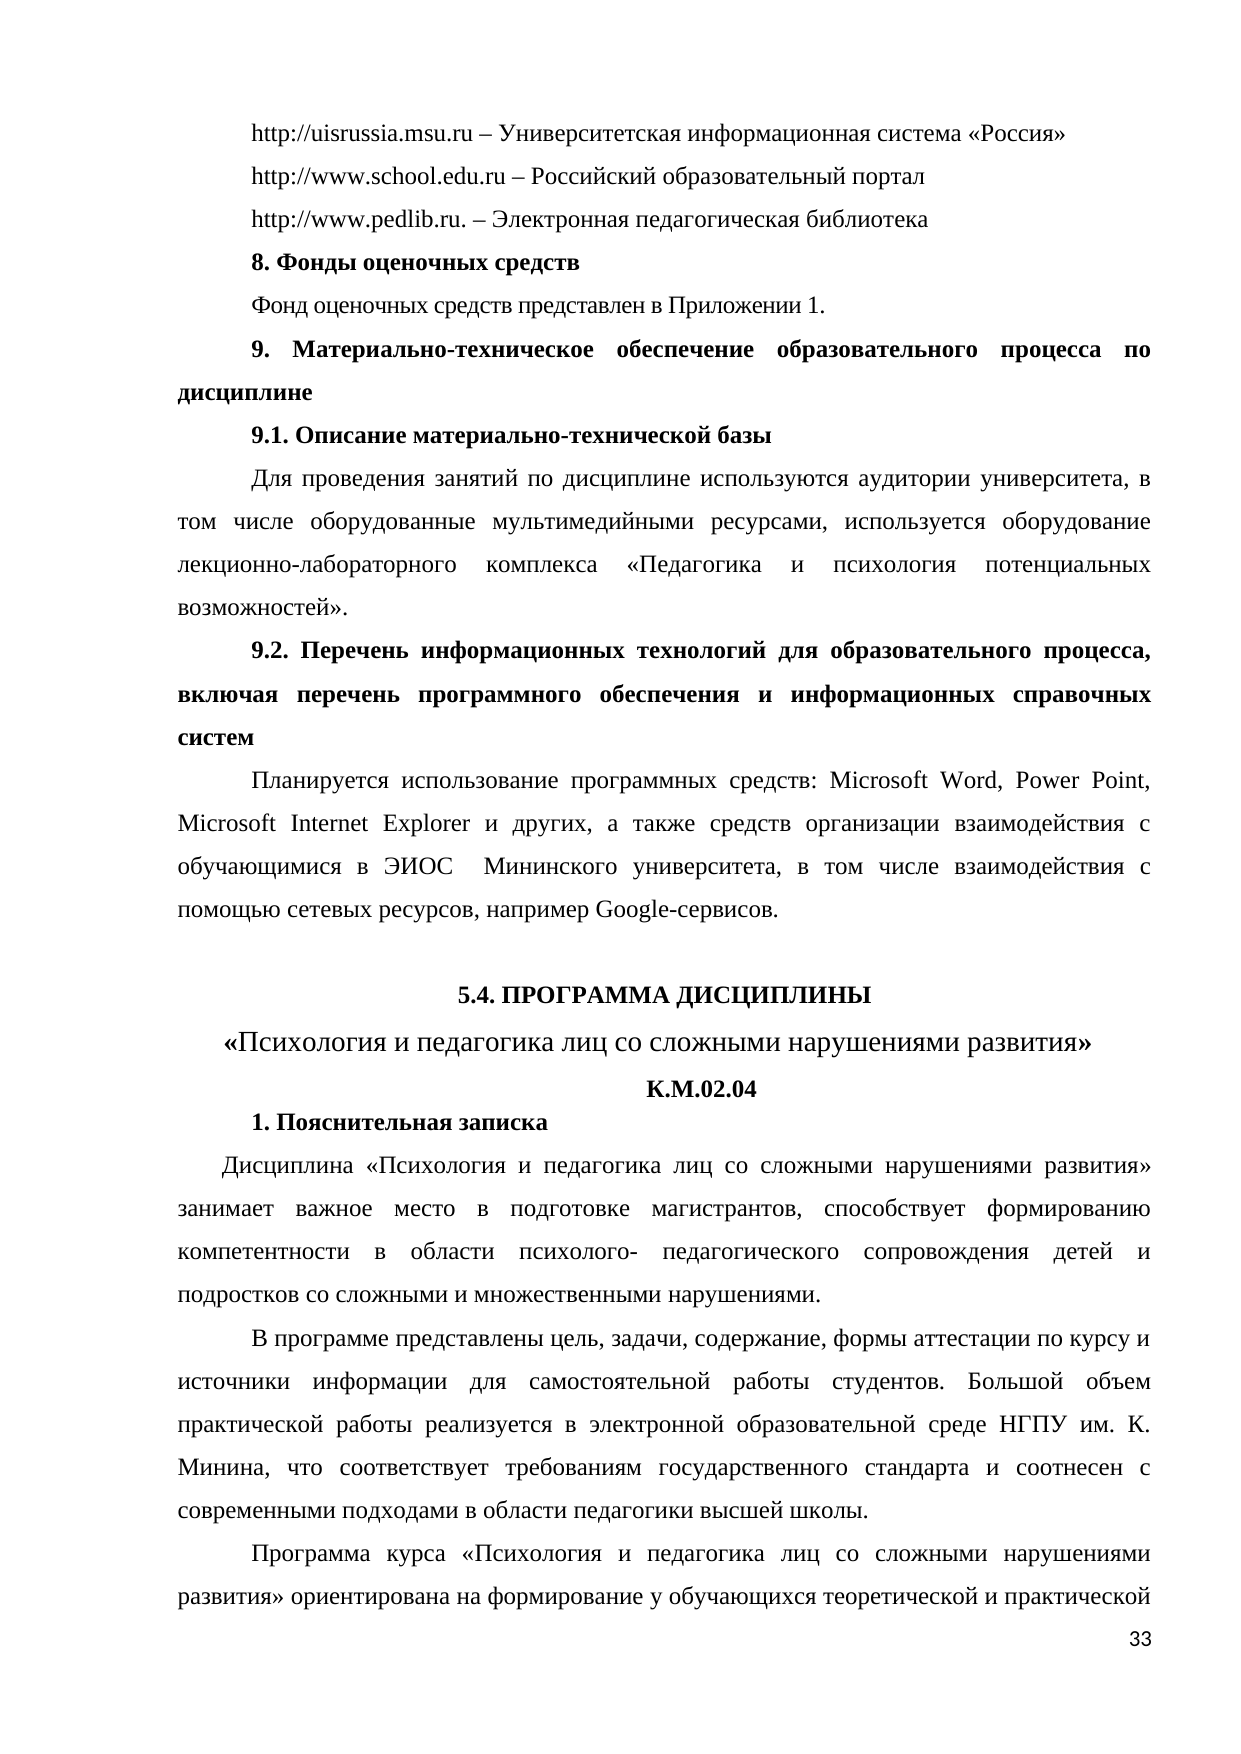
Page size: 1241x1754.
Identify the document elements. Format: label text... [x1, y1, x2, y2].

subtitle http://www.school.edu.ru – Российский образовательный портал [177, 161, 1152, 190]
text 5.4. ПРОГРАММА ДИСЦИПЛИНЫ [177, 981, 1152, 1009]
text Дисциплина «Психология и педагогика лиц со сложными нарушениями развития» занимает важное место в подготовке магистрантов, способствует формированию компетентности в области психолого- педагогического сопровождения детей и подростков со сложными и множественными нарушениями. [177, 1150, 1152, 1308]
text Для проведения занятий по дисциплине используются аудитории университета, в том числе оборудованные мультимедийными ресурсами, используется оборудование лекционно-лабораторного комплекса «Педагогика и психология потенциальных возможностей». [177, 463, 1152, 621]
text 8. Фонды оценочных средств [177, 247, 1152, 276]
text 9. Материально-техническое обеспечение образовательного процесса по дисциплине [177, 334, 1152, 406]
text Планируется использование программных средств: Microsoft Word, Power Point, Microsoft Internet Explorer и других, а также средств организации взаимодействия с обучающимися в ЭИОС Мининского университета, в том числе взаимодействия с помощью сетевых ресурсов, например Google-сервисов. [177, 765, 1152, 923]
subtitle http://uisrussia.msu.ru – Университетская информационная система «Россия» [177, 118, 1152, 147]
text Фонд оценочных средств представлен в Приложении 1. [177, 291, 1152, 319]
text К.М.02.04 [177, 1074, 1152, 1103]
text 9.1. Описание материально-технической базы [177, 420, 1152, 449]
text http://www.pedlib.ru. – Электронная педагогическая библиотека [177, 204, 1152, 233]
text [177, 1538, 1152, 1610]
text 1. Пояснительная записка [177, 1107, 1152, 1136]
list «Психология и педагогика лиц со сложными нарушениями развития» [177, 1024, 1138, 1057]
text В программе представлены цель, задачи, содержание, формы аттестации по курсу и источники информации для самостоятельной работы студентов. Большой объем практической работы реализуется в электронной образовательной среде НГПУ им. К. Минина, что соответствует требованиям государственного стандарта и соотнесен с современными подходами в области педагогики высшей школы. [177, 1323, 1152, 1524]
text 9.2. Перечень информационных технологий для образовательного процесса, включая перечень программного обеспечения и информационных справочных систем [177, 636, 1152, 751]
